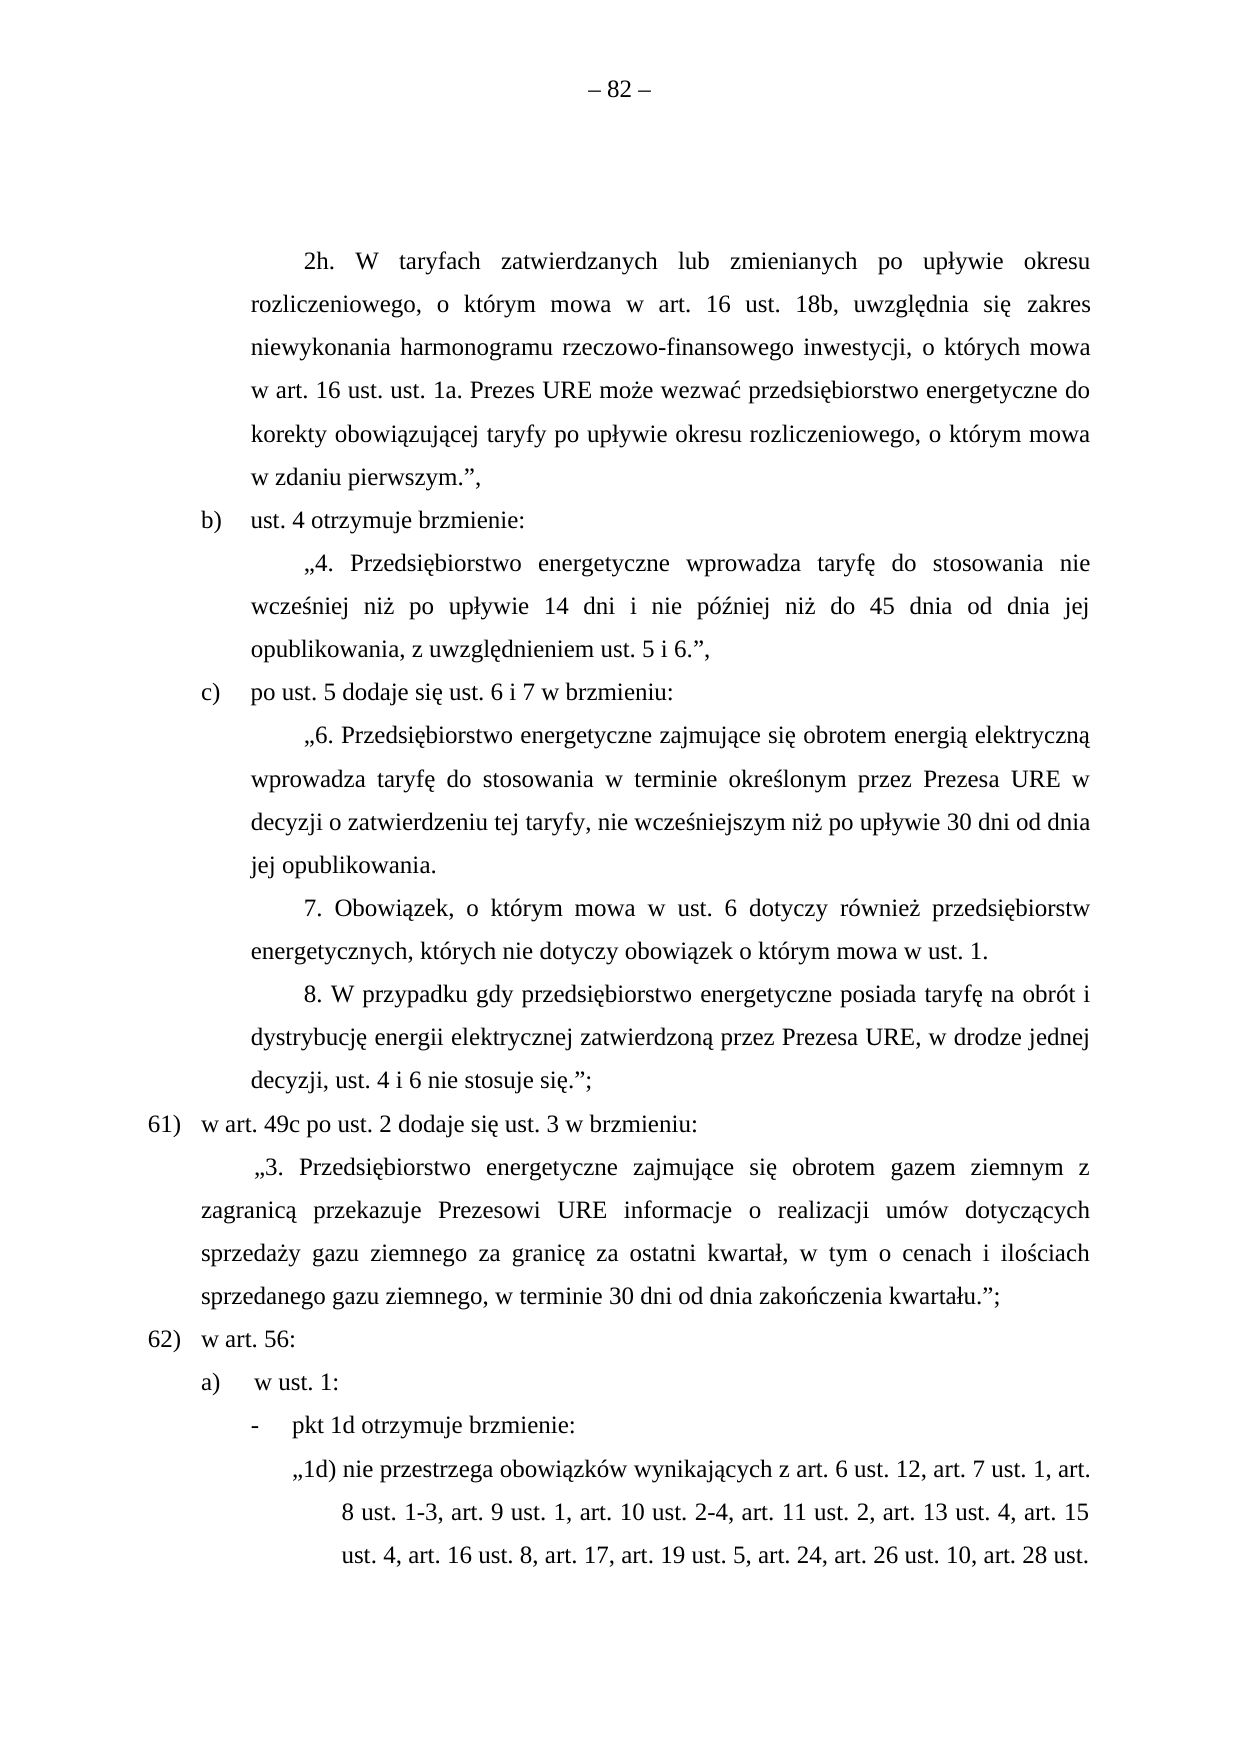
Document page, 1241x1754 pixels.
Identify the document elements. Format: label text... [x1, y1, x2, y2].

text b) ust. 4 otrzymuje brzmienie: [201, 505, 1091, 534]
text 61) w art. 49c po ust. 2 dodaje się ust. 3 w brzmieniu: [148, 1109, 1091, 1137]
text - pkt 1d otrzymuje brzmienie: [251, 1411, 1091, 1439]
text „6. Przedsiębiorstwo energetyczne zajmujące się obrotem energią elektryczną wprowadza taryfę do stosowania w terminie określonym przez Prezesa URE w decyzji o zatwierdzeniu tej taryfy, nie wcześniejszym niż po upływie 30 dni od dnia jej opublikowania. [251, 721, 1091, 879]
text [292, 1454, 1091, 1569]
text „4. Przedsiębiorstwo energetyczne wprowadza taryfę do stosowania nie wcześniej niż po upływie 14 dni i nie później niż do 45 dnia od dnia jej opublikowania, z uwzględnieniem ust. 5 i 6.”, [251, 548, 1091, 663]
text c) po ust. 5 dodaje się ust. 6 i 7 w brzmieniu: [201, 677, 1091, 706]
text „3. Przedsiębiorstwo energetyczne zajmujące się obrotem gazem ziemnym z zagranicą przekazuje Prezesowi URE informacje o realizacji umów dotyczących sprzedaży gazu ziemnego za granicę za ostatni kwartał, w tym o cenach i ilościach sprzedanego gazu ziemnego, w terminie 30 dni od dnia zakończenia kwartału.”; [201, 1152, 1091, 1310]
text 7. Obowiązek, o którym mowa w ust. 6 dotyczy również przedsiębiorstw energetycznych, których nie dotyczy obowiązek o którym mowa w ust. 1. [251, 893, 1091, 965]
text a) w ust. 1: [201, 1367, 1091, 1396]
text 62) w art. 56: [148, 1324, 1091, 1353]
text 2h. W taryfach zatwierdzanych lub zmienianych po upływie okresu rozliczeniowego, o którym mowa w art. 16 ust. 18b, uwzględnia się zakres niewykonania harmonogramu rzeczowo-finansowego inwestycji, o których mowa w art. 16 ust. ust. 1a. Prezes URE może wezwać przedsiębiorstwo energetyczne do korekty obowiązującej taryfy po upływie okresu rozliczeniowego, o którym mowa w zdaniu pierwszym.”, [251, 246, 1091, 491]
text 8. W przypadku gdy przedsiębiorstwo energetyczne posiada taryfę na obrót i dystrybucję energii elektrycznej zatwierdzoną przez Prezesa URE, w drodze jednej decyzji, ust. 4 i 6 nie stosuje się.”; [251, 979, 1091, 1094]
